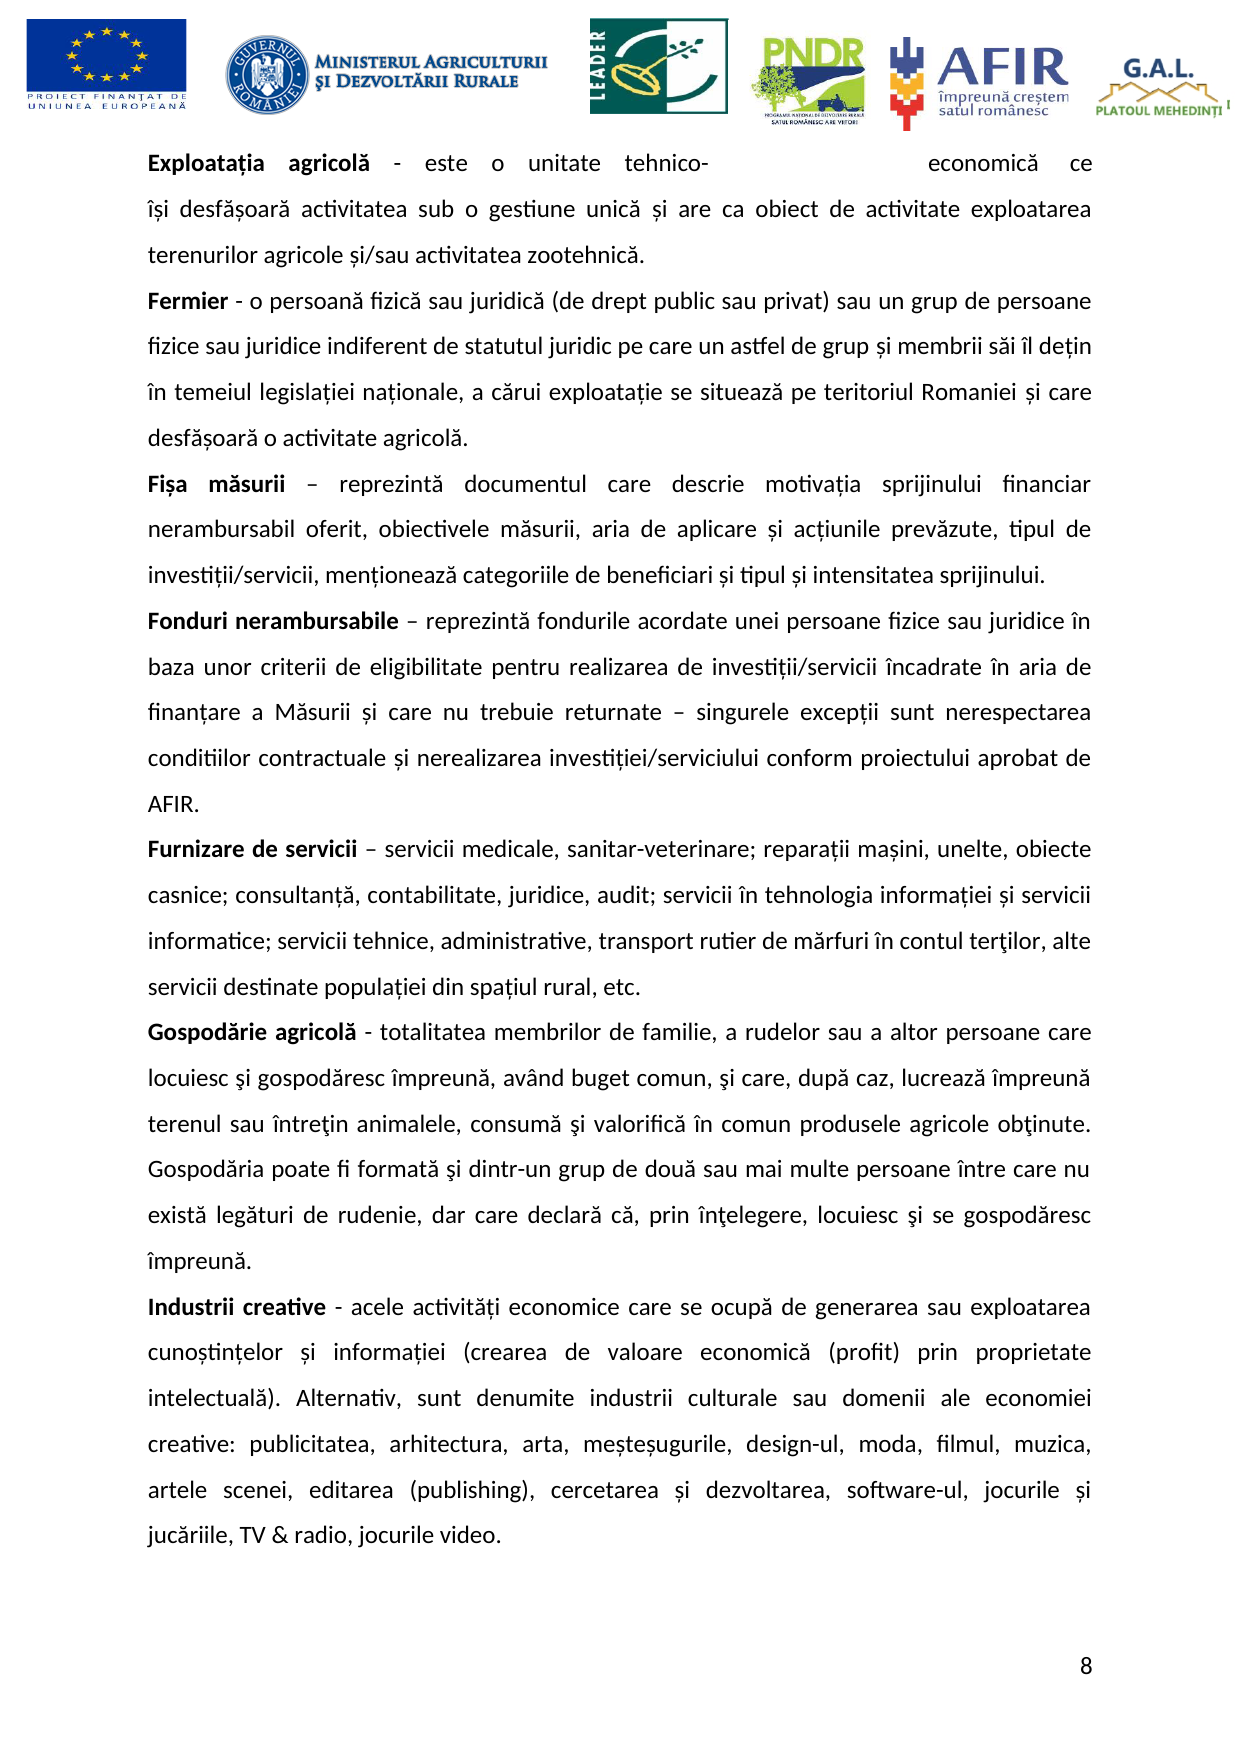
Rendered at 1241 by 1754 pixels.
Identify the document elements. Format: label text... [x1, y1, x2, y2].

text Fișa măsurii – reprezintă documentul care descrie motivația sprijinului financiar nerambursabil oferit, obiectivele măsurii, aria de aplicare și acțiunile prevăzute, tipul de investiții/servicii, menționează categoriile de beneficiari și tipul și intensitatea sprijinului. [148, 468, 1093, 590]
picture [26, 19, 187, 113]
text Furnizare de servicii – servicii medicale, sanitar-veterinare; reparații mașini, unelte, obiecte casnice; consultanță, contabilitate, juridice, audit; servicii în tehnologia informației și servicii informatice; servicii tehnice, administrative, transport rutier de mărfuri în contul terţilor, alte servicii destinate populației din spațiul rural, etc. [148, 833, 1093, 1001]
text Fermier - o persoană fizică sau juridică (de drept public sau privat) sau un grup de persoane fizice sau juridice indiferent de statutul juridic pe care un astfel de grup şi membrii săi îl deţin în temeiul legislaţiei naţionale, a cărui exploatație se situează pe teritoriul Romaniei şi care desfășoară o activitate agricolă. [148, 285, 1093, 452]
picture [214, 19, 550, 133]
picture [590, 18, 1069, 148]
text Industrii creative - acele activități economice care se ocupă de generarea sau exploatarea cunoștințelor și informației (crearea de valoare economică (profit) prin proprietate intelectuală). Alternativ, sunt denumite industrii culturale sau domenii ale economiei creative: publicitatea, arhitectura, arta, meșteșugurile, design-ul, moda, filmul, muzica, artele scenei, editarea (publishing), cercetarea și dezvoltarea, software-ul, jocurile și jucăriile, TV & radio, jocurile video. [148, 1291, 1093, 1550]
text Fonduri nerambursabile – reprezintă fondurile acordate unei persoane fizice sau juridice în baza unor criterii de eligibilitate pentru realizarea de investiții/servicii încadrate în aria de finanțare a Măsurii și care nu trebuie returnate – singurele excepții sunt nerespectarea conditiilor contractuale și nerealizarea investiției/serviciului conform proiectului aprobat de AFIR. [148, 605, 1093, 818]
text Gospodărie agricolă - totalitatea membrilor de familie, a rudelor sau a altor persoane care locuiesc şi gospodăresc împreună, având buget comun, şi care, după caz, lucrează împreună terenul sau întreţin animalele, consumă şi valorifică în comun produsele agricole obţinute. Gospodăria poate fi formată şi dintr-un grup de două sau mai multe persoane între care nu există legături de rudenie, dar care declară că, prin înţelegere, locuiesc şi se gospodăresc împreună. [148, 1016, 1093, 1276]
picture [1077, 31, 1235, 125]
text Exploataţia agricolă - este o unitate tehnico-economică ce îşi desfăşoară activitatea sub o gestiune unică şi are ca obiect de activitate exploatarea terenurilor agricole şi/sau activitatea zootehnică. [148, 148, 1093, 269]
